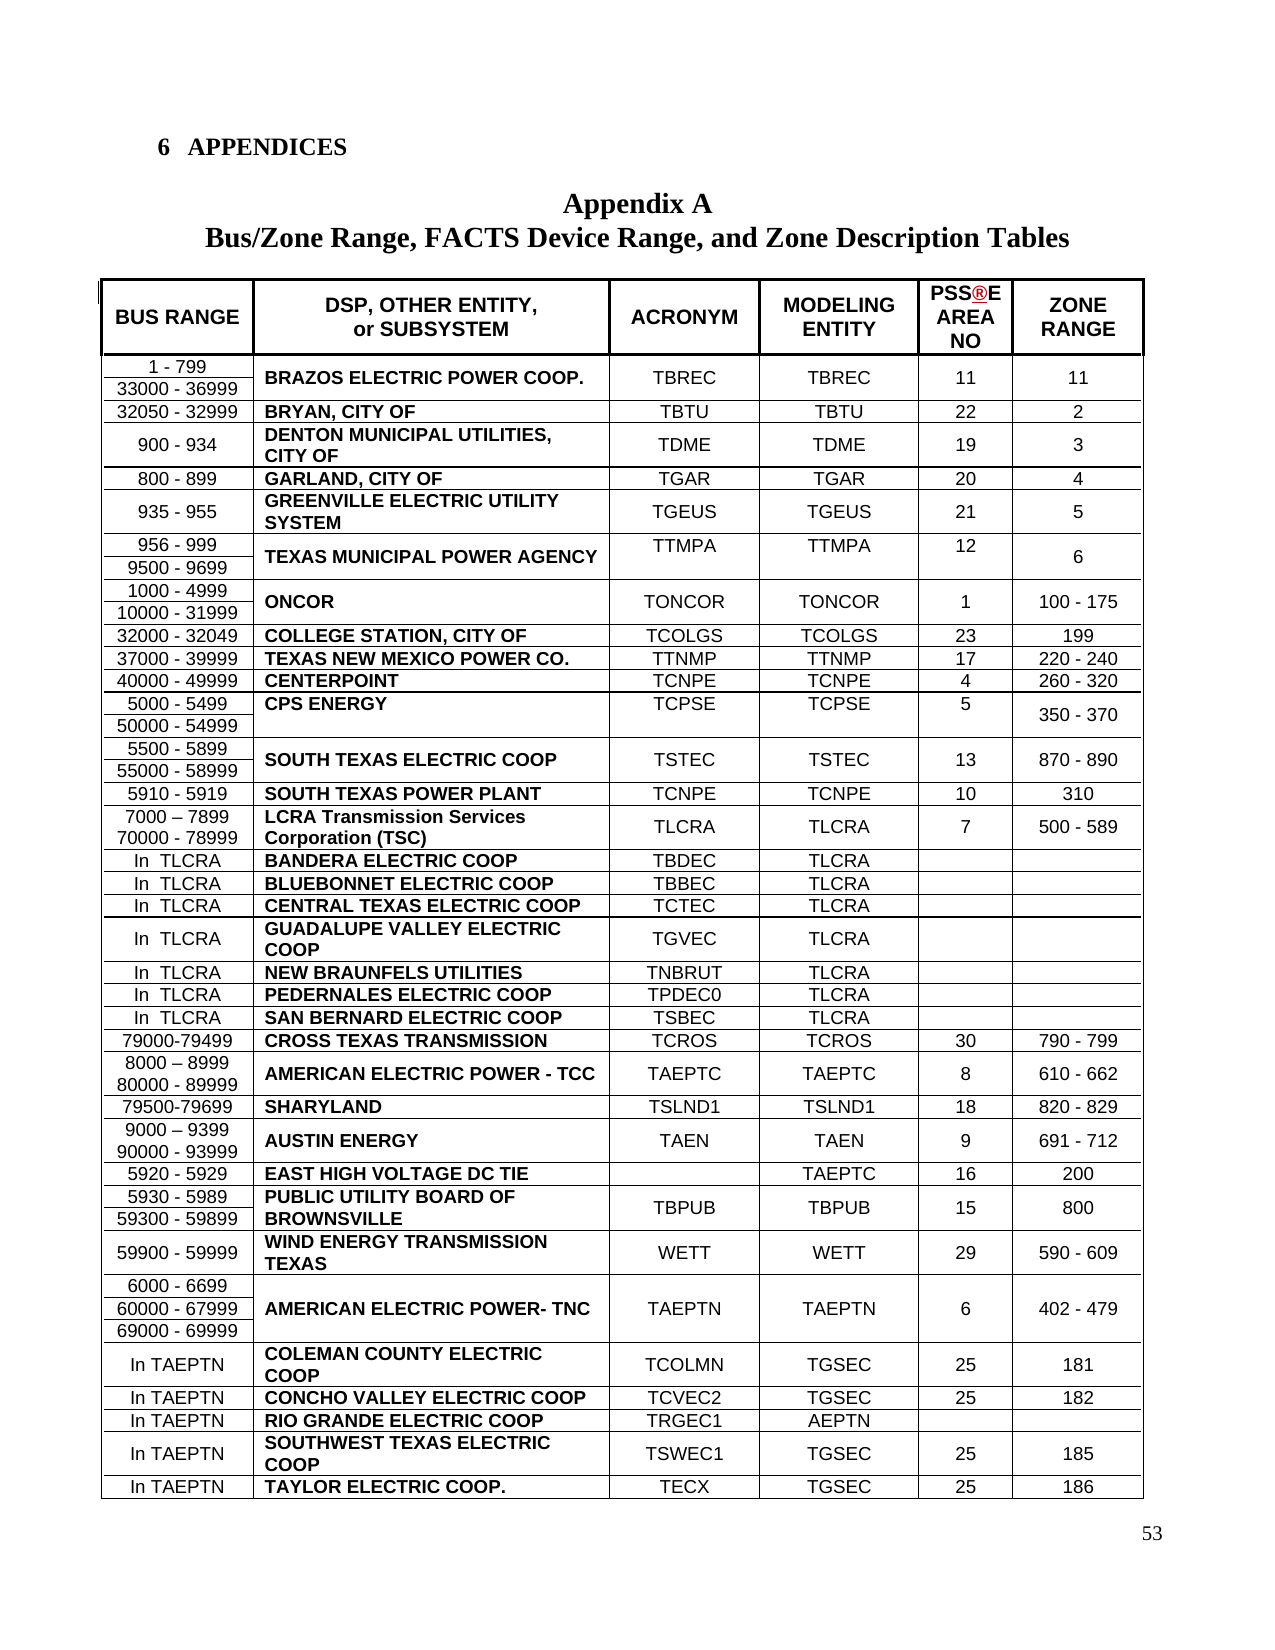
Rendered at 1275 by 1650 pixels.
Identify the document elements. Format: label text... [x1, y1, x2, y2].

table_cell [1013, 983, 1143, 1006]
table_cell TBTU [610, 401, 759, 422]
table_cell 30 [919, 1030, 1012, 1051]
table_cell LCRA Transmission Services Corporation (TSC) [254, 806, 609, 849]
table_cell 59900 - 59999 [102, 1230, 253, 1274]
table_cell 9500 - 9699 [102, 556, 253, 578]
table_cell TCOLGS [610, 625, 759, 646]
table_cell TGSEC [760, 1476, 918, 1498]
table_cell SAN BERNARD ELECTRIC COOP [254, 1007, 609, 1028]
table_cell GARLAND, CITY OF [254, 468, 609, 489]
table_cell [1013, 1409, 1143, 1431]
table_cell 55000 - 58999 [102, 759, 253, 782]
table_cell TLCRA [760, 895, 918, 916]
table_cell TNBRUT [610, 962, 759, 983]
table_cell 9000 – 9399 90000 - 93999 [102, 1118, 253, 1162]
table_cell TAEN [610, 1119, 759, 1162]
table_cell TEXAS MUNICIPAL POWER AGENCY [254, 534, 609, 578]
table_cell WIND ENERGY TRANSMISSION TEXAS [254, 1231, 609, 1274]
table_cell In TLCRA [102, 961, 253, 983]
table_cell AEPTN [760, 1410, 918, 1431]
table_cell 310 [1013, 782, 1143, 804]
table_cell 79500-79699 [102, 1095, 253, 1118]
table_cell TCPSE [610, 693, 759, 737]
table_cell 21 [919, 490, 1012, 533]
subtitle 6 APPENDICES [157, 132, 1162, 161]
table_cell 5 [1013, 489, 1143, 533]
table_cell 590 - 609 [1013, 1230, 1143, 1274]
table_cell 20 [919, 468, 1012, 489]
table_cell TSLND1 [760, 1096, 918, 1118]
table_cell TAEPTC [760, 1163, 918, 1184]
table_cell 79000-79499 [102, 1029, 253, 1051]
table_cell TCNPE [760, 670, 918, 691]
table_cell TONCOR [610, 580, 759, 624]
table_cell 200 [1013, 1162, 1143, 1184]
table_cell AMERICAN ELECTRIC POWER- TNC [254, 1275, 609, 1342]
table_cell 870 - 890 [1013, 737, 1143, 782]
table_cell 8000 – 8999 80000 - 89999 [102, 1051, 253, 1095]
table_cell 6 [919, 1275, 1012, 1342]
table_cell TGVEC [610, 918, 759, 961]
table_cell TBPUB [610, 1186, 759, 1230]
table_cell TLCRA [760, 962, 918, 983]
table_cell TAEPTC [610, 1052, 759, 1095]
table_cell [1013, 916, 1143, 961]
table_cell 220 - 240 [1013, 646, 1143, 669]
table_cell In TLCRA [102, 1006, 253, 1028]
table_cell TGSEC [760, 1387, 918, 1408]
table_cell TLCRA [760, 872, 918, 894]
table_cell TSTEC [610, 738, 759, 782]
table_cell 4 [919, 670, 1012, 691]
table_cell AUSTIN ENERGY [254, 1119, 609, 1162]
table_cell In TLCRA [102, 916, 253, 961]
table_cell TAEPTN [610, 1275, 759, 1342]
table_cell 13 [919, 738, 1012, 782]
table_cell [919, 1410, 1012, 1431]
subtitle Bus/Zone Range, FACTS Device Range, and Zone Description Tables [112, 220, 1162, 253]
table_cell 37000 - 39999 [102, 646, 253, 669]
table_cell TLCRA [760, 850, 918, 871]
table_cell 100 - 175 [1013, 579, 1143, 624]
table_cell 5920 - 5929 [102, 1162, 253, 1184]
table_cell EAST HIGH VOLTAGE DC TIE [254, 1163, 609, 1184]
table_cell RIO GRANDE ELECTRIC COOP [254, 1410, 609, 1431]
table_cell 350 - 370 [1013, 691, 1143, 737]
table_cell CPS ENERGY [254, 693, 609, 737]
table_cell BRYAN, CITY OF [254, 401, 609, 422]
table_cell 25 [919, 1432, 1012, 1475]
table_header ZONE RANGE [1014, 281, 1142, 352]
table_cell SOUTH TEXAS POWER PLANT [254, 783, 609, 804]
table_cell SOUTH TEXAS ELECTRIC COOP [254, 738, 609, 782]
table_cell 820 - 829 [1013, 1095, 1143, 1118]
table_cell 181 [1013, 1342, 1143, 1386]
table_cell TGSEC [760, 1343, 918, 1386]
table_cell TSWEC1 [610, 1432, 759, 1475]
table_cell 32050 - 32999 [102, 400, 253, 422]
table_cell TECX [610, 1476, 759, 1498]
table_cell 900 - 934 [102, 422, 253, 466]
table_cell TTNMP [610, 647, 759, 669]
table_cell 956 - 999 [102, 533, 253, 556]
table_cell DENTON MUNICIPAL UTILITIES, CITY OF [254, 423, 609, 466]
table_cell 5910 - 5919 [102, 782, 253, 804]
table_cell TCVEC2 [610, 1387, 759, 1408]
table_cell 800 [1013, 1185, 1143, 1230]
table_cell TGEUS [760, 490, 918, 533]
table_cell 33000 - 36999 [102, 377, 253, 400]
table_cell BLUEBONNET ELECTRIC COOP [254, 872, 609, 894]
table_cell 60000 - 67999 [102, 1297, 253, 1319]
table_cell [919, 895, 1012, 916]
table_cell TCROS [610, 1030, 759, 1051]
table_cell BANDERA ELECTRIC COOP [254, 850, 609, 871]
table_cell GREENVILLE ELECTRIC UTILITY SYSTEM [254, 490, 609, 533]
table_cell In TAEPTN [102, 1409, 253, 1431]
table_cell CENTRAL TEXAS ELECTRIC COOP [254, 895, 609, 916]
table_cell CROSS TEXAS TRANSMISSION [254, 1030, 609, 1051]
table_cell TSLND1 [610, 1096, 759, 1118]
table_header ACRONYM [611, 281, 758, 352]
table_cell 25 [919, 1476, 1012, 1498]
table_cell 59300 - 59899 [102, 1207, 253, 1230]
table_cell In TLCRA [102, 894, 253, 916]
table_cell 500 - 589 [1013, 805, 1143, 849]
table_cell TLCRA [760, 1007, 918, 1028]
table_cell [919, 850, 1012, 871]
table_cell 2 [1013, 400, 1143, 422]
table_cell TSTEC [760, 738, 918, 782]
table_cell In TAEPTN [102, 1386, 253, 1408]
table_cell TGAR [760, 468, 918, 489]
table_cell [919, 1007, 1012, 1028]
table_cell 800 - 899 [102, 466, 253, 489]
table_cell TDME [610, 423, 759, 466]
table_header DSP, OTHER ENTITY, or SUBSYSTEM [255, 281, 608, 352]
table_cell PEDERNALES ELECTRIC COOP [254, 984, 609, 1006]
table_cell NEW BRAUNFELS UTILITIES [254, 962, 609, 983]
table_cell 16 [919, 1163, 1012, 1184]
table_cell TTMPA [610, 534, 759, 578]
table_cell SOUTHWEST TEXAS ELECTRIC COOP [254, 1432, 609, 1475]
table_cell 5000 - 5499 [102, 691, 253, 714]
table_cell [610, 1163, 759, 1184]
table_cell 402 - 479 [1013, 1274, 1143, 1342]
table_cell TAEN [760, 1119, 918, 1162]
table_cell TDME [760, 423, 918, 466]
table_cell TBDEC [610, 850, 759, 871]
table_cell 8 [919, 1052, 1012, 1095]
table_cell 32000 - 32049 [102, 624, 253, 646]
table_cell TPDEC0 [610, 984, 759, 1006]
table_cell TCPSE [760, 693, 918, 737]
table_cell AMERICAN ELECTRIC POWER - TCC [254, 1052, 609, 1095]
table_cell [1013, 849, 1143, 871]
table_cell 12 [919, 534, 1012, 578]
table_cell [919, 918, 1012, 961]
table_cell TCTEC [610, 895, 759, 916]
table_cell 22 [919, 401, 1012, 422]
table_cell 23 [919, 625, 1012, 646]
table_cell 182 [1013, 1386, 1143, 1408]
table_cell 25 [919, 1343, 1012, 1386]
table_cell 3 [1013, 422, 1143, 466]
table_cell 11 [919, 356, 1012, 400]
table_cell TEXAS NEW MEXICO POWER CO. [254, 647, 609, 669]
table_cell TCNPE [610, 783, 759, 804]
table_cell [1013, 871, 1143, 894]
table_cell 691 - 712 [1013, 1118, 1143, 1162]
subtitle Appendix A [112, 186, 1162, 220]
table_cell In TAEPTN [102, 1342, 253, 1386]
table_cell ONCOR [254, 580, 609, 624]
table_cell GUADALUPE VALLEY ELECTRIC COOP [254, 918, 609, 961]
table_cell In TAEPTN [102, 1431, 253, 1475]
table_cell TBREC [760, 356, 918, 400]
table_cell COLLEGE STATION, CITY OF [254, 625, 609, 646]
table_cell TCNPE [760, 783, 918, 804]
table_cell 7000 – 7899 70000 - 78999 [102, 805, 253, 849]
table_cell 29 [919, 1231, 1012, 1274]
table_cell TLCRA [760, 806, 918, 849]
table_cell TAEPTN [760, 1275, 918, 1342]
table_cell 6 [1013, 533, 1143, 578]
table_cell SHARYLAND [254, 1096, 609, 1118]
table_cell 7 [919, 806, 1012, 849]
table_cell TAEPTC [760, 1052, 918, 1095]
table_cell 1 [919, 580, 1012, 624]
table_header PSSE AREA NO [920, 281, 1011, 352]
table_cell 199 [1013, 624, 1143, 646]
table_cell 6000 - 6699 [102, 1274, 253, 1297]
table_cell [1013, 894, 1143, 916]
table_cell 1000 - 4999 [102, 579, 253, 601]
table_cell TTMPA [760, 534, 918, 578]
table_cell COLEMAN COUNTY ELECTRIC COOP [254, 1343, 609, 1386]
table_cell TONCOR [760, 580, 918, 624]
table_cell 10000 - 31999 [102, 601, 253, 624]
table_cell WETT [760, 1231, 918, 1274]
table_cell TCOLGS [760, 625, 918, 646]
table_cell 9 [919, 1119, 1012, 1162]
table_cell 19 [919, 423, 1012, 466]
table_cell 25 [919, 1387, 1012, 1408]
table_cell [919, 872, 1012, 894]
table_cell In TLCRA [102, 871, 253, 894]
table_cell 1 - 799 [102, 354, 253, 377]
table_cell WETT [610, 1231, 759, 1274]
table_cell 185 [1013, 1431, 1143, 1475]
table_cell TTNMP [760, 647, 918, 669]
table_cell TRGEC1 [610, 1410, 759, 1431]
table_header MODELING ENTITY [761, 281, 917, 352]
table_cell TBPUB [760, 1186, 918, 1230]
table_cell 50000 - 54999 [102, 714, 253, 737]
table_cell In TLCRA [102, 849, 253, 871]
table_cell BRAZOS ELECTRIC POWER COOP. [254, 356, 609, 400]
table_cell CONCHO VALLEY ELECTRIC COOP [254, 1387, 609, 1408]
table_cell TBTU [760, 401, 918, 422]
table_cell TGAR [610, 468, 759, 489]
table_cell [919, 962, 1012, 983]
table_cell TBBEC [610, 872, 759, 894]
table_cell TLCRA [760, 918, 918, 961]
table_cell 5930 - 5989 [102, 1185, 253, 1207]
table_cell TCOLMN [610, 1343, 759, 1386]
table_cell 69000 - 69999 [102, 1319, 253, 1342]
table_cell 186 [1013, 1475, 1143, 1498]
table_cell CENTERPOINT [254, 670, 609, 691]
table_cell 5 [919, 693, 1012, 737]
table_cell TLCRA [610, 806, 759, 849]
table_cell TAYLOR ELECTRIC COOP. [254, 1476, 609, 1498]
table_cell 610 - 662 [1013, 1051, 1143, 1095]
table_cell [1013, 961, 1143, 983]
table_cell TGEUS [610, 490, 759, 533]
table_cell 15 [919, 1186, 1012, 1230]
table_cell 4 [1013, 466, 1143, 489]
table_cell TLCRA [760, 984, 918, 1006]
table_cell TBREC [610, 356, 759, 400]
table_cell 935 - 955 [102, 489, 253, 533]
table_cell TGSEC [760, 1432, 918, 1475]
table_cell 40000 - 49999 [102, 669, 253, 691]
table_cell 17 [919, 647, 1012, 669]
table_header BUS RANGE [103, 281, 252, 352]
table_cell TCROS [760, 1030, 918, 1051]
table_cell 260 - 320 [1013, 669, 1143, 691]
table_cell 10 [919, 783, 1012, 804]
table_cell In TLCRA [102, 983, 253, 1006]
table_cell TCNPE [610, 670, 759, 691]
table_cell 790 - 799 [1013, 1029, 1143, 1051]
table_cell 11 [1013, 353, 1143, 400]
table_cell TSBEC [610, 1007, 759, 1028]
table_cell In TAEPTN [102, 1475, 253, 1498]
table_cell PUBLIC UTILITY BOARD OF BROWNSVILLE [254, 1186, 609, 1230]
table_cell [919, 984, 1012, 1006]
table_cell 18 [919, 1096, 1012, 1118]
table_cell 5500 - 5899 [102, 737, 253, 759]
table_cell [1013, 1006, 1143, 1028]
